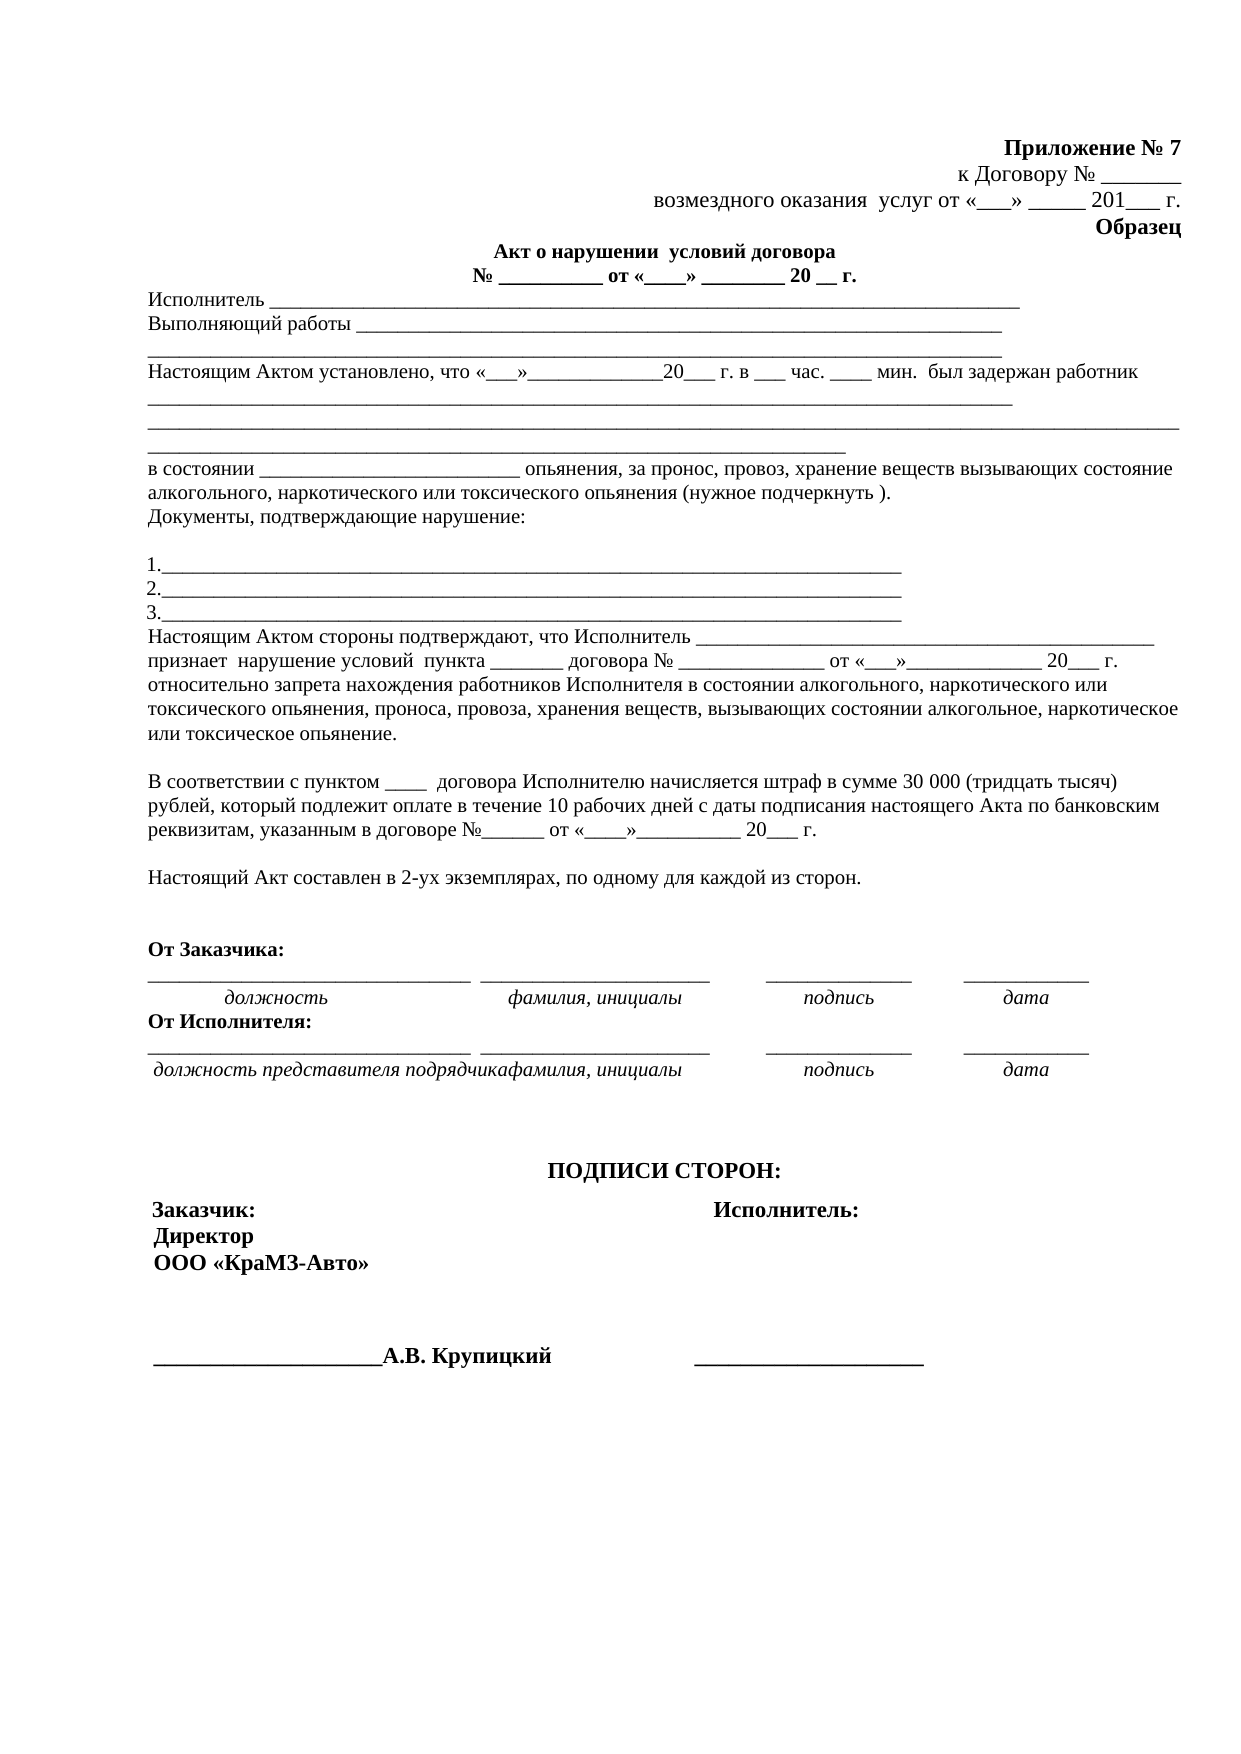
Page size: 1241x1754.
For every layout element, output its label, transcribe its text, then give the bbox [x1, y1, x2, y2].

text Директор [89, 1223, 1181, 1249]
text Исполнитель ________________________________________________________________________ [89, 287, 1181, 311]
text _______________________________ ______________________ ______________ ____________ [89, 961, 1181, 985]
text От Заказчика: [89, 937, 1181, 961]
text в состоянии _________________________ опьянения, за пронос, провоз, хранение веществ вызывающих состояние [89, 456, 1181, 480]
text рублей, который подлежит оплате в течение 10 рабочих дней с даты подписания настоящего Акта по банковским [89, 793, 1181, 817]
text признает нарушение условий пункта _______ договора № ______________ от «___»_____________ 20___ г. [89, 648, 1181, 672]
text От Исполнителя: [89, 1009, 1181, 1033]
text Акт о нарушении условий договора [89, 239, 1181, 263]
text возмездного оказания услуг от «___» _____ 201___ г. [89, 186, 1181, 213]
text __________________________________________________________________________________ [89, 335, 1181, 359]
text Приложение № 7 [89, 134, 1181, 160]
text ___________________________________________________________________________________________________ [89, 408, 1181, 432]
text Настоящим Актом установлено, что «___»_____________20___ г. в ___ час. ____ мин. был задержан работник [89, 359, 1181, 383]
text или токсическое опьянение. [89, 720, 1181, 744]
text Документы, подтверждающие нарушение: [89, 504, 1181, 528]
list 1._______________________________________________________________________ [89, 552, 1181, 576]
text токсического опьянения, проноса, провоза, хранения веществ, вызывающих состоянии алкогольное, наркотическое [89, 696, 1181, 720]
text к Договору № _______ [89, 160, 1181, 186]
list 3._______________________________________________________________________ [89, 600, 1181, 624]
text должность фамилия, инициалы подпись дата [89, 985, 1181, 1009]
list 2._______________________________________________________________________ [89, 576, 1181, 600]
text ПОДПИСИ СТОРОН: [89, 1157, 1181, 1183]
text Настоящим Актом стороны подтверждают, что Исполнитель ____________________________________________ [89, 624, 1181, 648]
text № __________ от «____» ________ 20 __ г. [89, 263, 1181, 287]
table_header Исполнитель: [620, 1196, 1072, 1223]
text ООО «КраМЗ-Авто» [89, 1249, 1181, 1275]
text В соответствии с пунктом ____ договора Исполнителю начисляется штраф в сумме 30 000 (тридцать тысяч) [89, 768, 1181, 793]
text Выполняющий работы ______________________________________________________________ [89, 311, 1181, 335]
text должность представителя подрядчика фамилия, инициалы подпись дата [89, 1057, 1181, 1081]
text _______________________________ ______________________ ______________ ____________ [89, 1033, 1181, 1057]
table_header Заказчик: [70, 1196, 620, 1223]
text ____________________А.В. Крупицкий ____________________ [89, 1342, 1181, 1369]
text Образец [89, 213, 1181, 239]
text ___________________________________________________________________________________ [89, 383, 1181, 408]
text относительно запрета нахождения работников Исполнителя в состоянии алкогольного, наркотического или [89, 672, 1181, 696]
text Настоящий Акт составлен в 2-ух экземплярах, по одному для каждой из сторон. [89, 865, 1181, 889]
text алкогольного, наркотического или токсического опьянения (нужное подчеркнуть ). [89, 480, 1181, 504]
text реквизитам, указанным в договоре №______ от «____»__________ 20___ г. [89, 817, 1181, 841]
text ___________________________________________________________________ [89, 432, 1181, 456]
